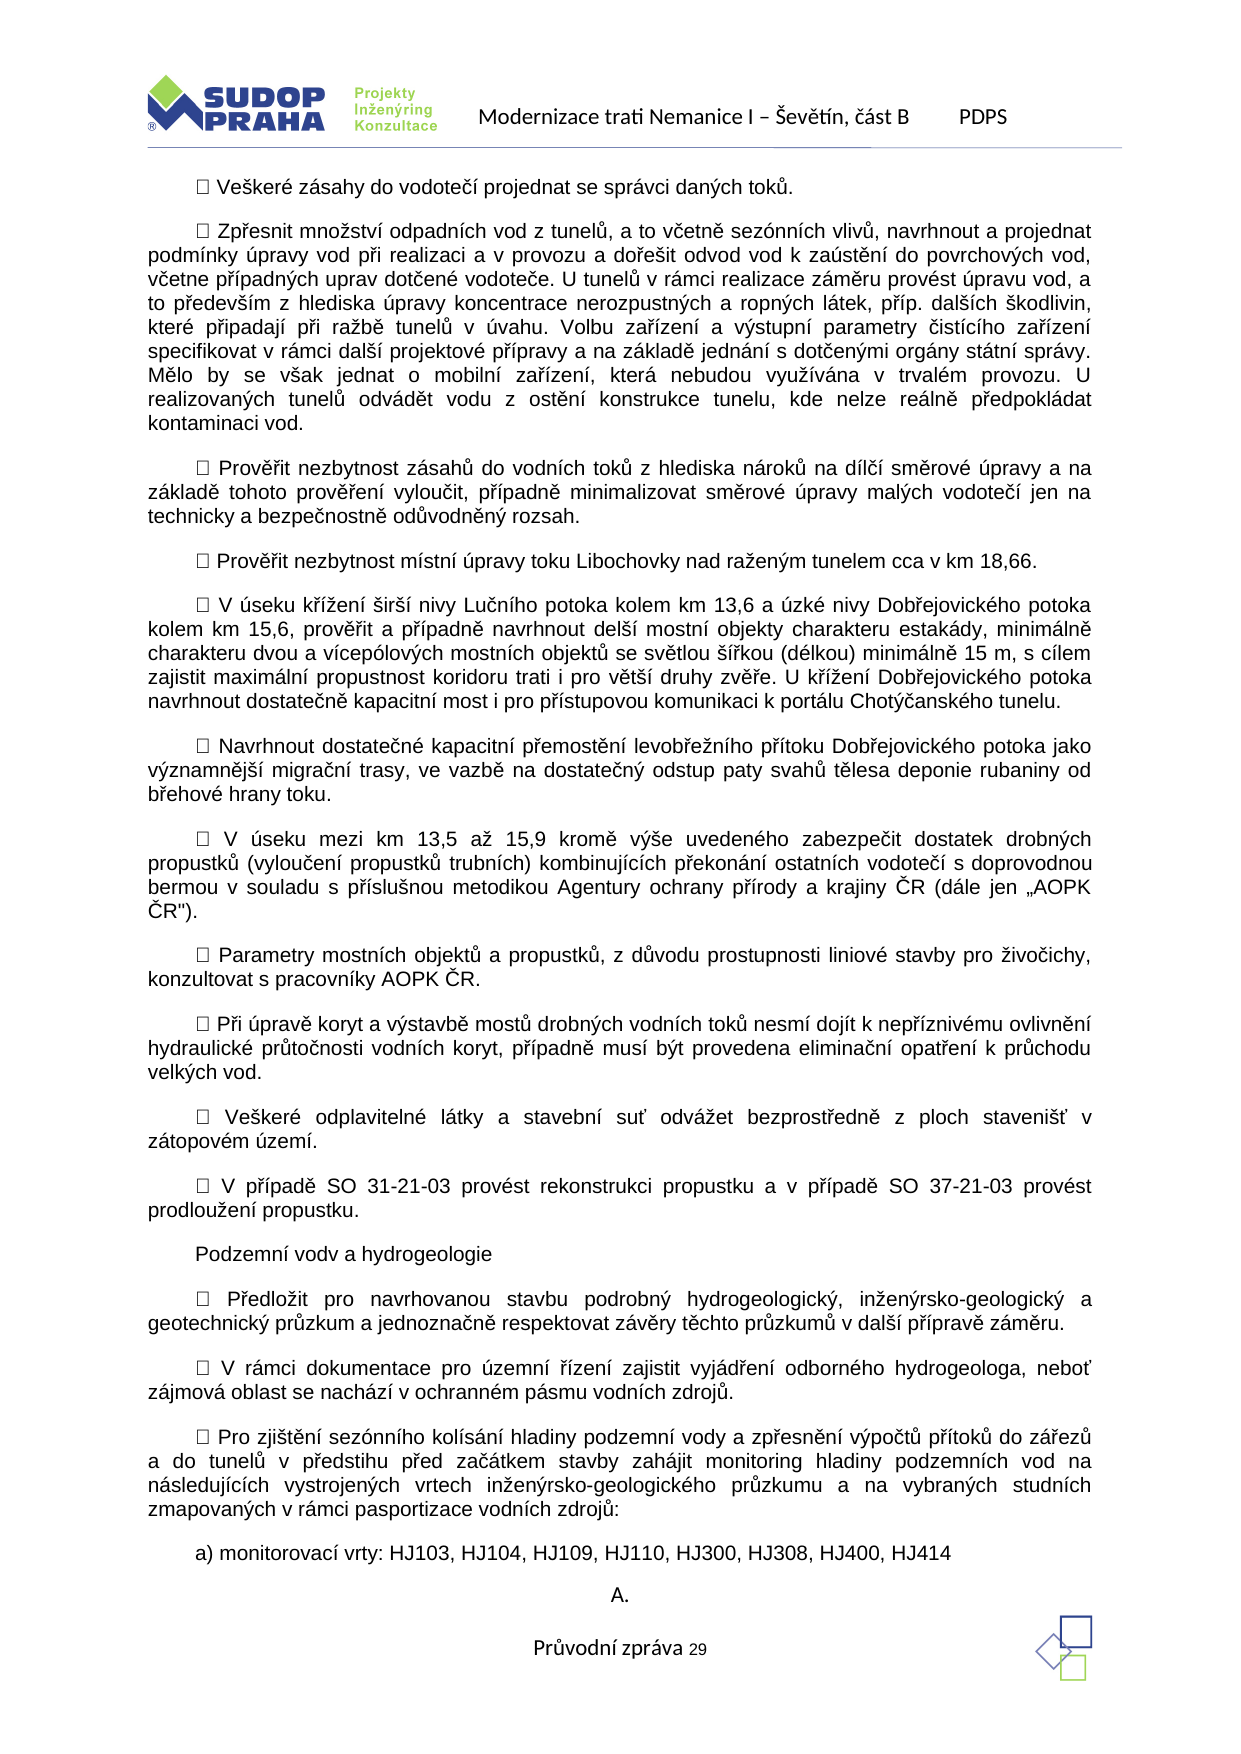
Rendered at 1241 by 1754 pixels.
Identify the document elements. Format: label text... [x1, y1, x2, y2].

text  Navrhnout dostatečné kapacitní přemostění levobřežního přítoku Dobřejovického potoka jako významnější migrační trasy, ve vazbě na dostatečný odstup paty svahů tělesa deponie rubaniny od břehové hrany toku. [148, 734, 1093, 806]
text  V rámci dokumentace pro územní řízení zajistit vyjádření odborného hydrogeologa, neboť zájmová oblast se nachází v ochranném pásmu vodních zdrojů. [148, 1356, 1093, 1404]
text  Pro zjištění sezónního kolísání hladiny podzemní vody a zpřesnění výpočtů přítoků do zářezů a do tunelů v předstihu před začátkem stavby zahájit monitoring hladiny podzemních vod na následujících vystrojených vrtech inženýrsko-geologického průzkumu a na vybraných studních zmapovaných v rámci pasportizace vodních zdrojů: [148, 1424, 1093, 1520]
text  V úseku křížení širší nivy Lučního potoka kolem km 13,6 a úzké nivy Dobřejovického potoka kolem km 15,6, prověřit a případně navrhnout delší mostní objekty charakteru estakády, minimálně charakteru dvou a vícepólových mostních objektů se světlou šířkou (délkou) minimálně 15 m, s cílem zajistit maximální propustnost koridoru trati i pro větší druhy zvěře. U křížení Dobřejovického potoka navrhnout dostatečně kapacitní most i pro přístupovou komunikaci k portálu Chotýčanského tunelu. [148, 593, 1093, 713]
text  V případě SO 31-21-03 provést rekonstrukci propustku a v případě SO 37-21-03 provést prodloužení propustku. [148, 1173, 1093, 1221]
text  V úseku mezi km 13,5 až 15,9 kromě výše uvedeného zabezpečit dostatek drobných propustků (vyloučení propustků trubních) kombinujících překonání ostatních vodotečí s doprovodnou bermou v souladu s příslušnou metodikou Agentury ochrany přírody a krajiny ČR (dále jen „AOPK ČR"). [148, 827, 1093, 922]
text  Zpřesnit množství odpadních vod z tunelů, a to včetně sezónních vlivů, navrhnout a projednat podmínky úpravy vod při realizaci a v provozu a dořešit odvod vod k zaústění do povrchových vod, včetne případných uprav dotčené vodoteče. U tunelů v rámci realizace záměru provést úpravu vod, a to především z hlediska úpravy koncentrace nerozpustných a ropných látek, příp. dalších škodlivin, které připadají při ražbě tunelů v úvahu. Volbu zařízení a výstupní parametry čistícího zařízení specifikovat v rámci další projektové přípravy a na základě jednání s dotčenými orgány státní správy. Mělo by se však jednat o mobilní zařízení, která nebudou využívána v trvalém provozu. U realizovaných tunelů odvádět vodu z ostění konstrukce tunelu, kde nelze reálně předpokládat kontaminaci vod. [148, 219, 1093, 435]
text  Předložit pro navrhovanou stavbu podrobný hydrogeologický, inženýrsko-geologický a geotechnický průzkum a jednoznačně respektovat závěry těchto průzkumů v další přípravě záměru. [148, 1287, 1093, 1335]
text  Veškeré zásahy do vodotečí projednat se správci daných toků. [148, 174, 1093, 198]
text a) monitorovací vrty: HJ103, HJ104, HJ109, HJ110, HJ300, HJ308, HJ400, HJ414 [148, 1541, 1093, 1565]
text  Prověřit nezbytnost zásahů do vodních toků z hlediska nároků na dílčí směrové úpravy a na základě tohoto prověření vyloučit, případně minimalizovat směrové úpravy malých vodotečí jen na technicky a bezpečnostně odůvodněný rozsah. [148, 456, 1093, 528]
picture [1034, 1615, 1093, 1681]
text  Parametry mostních objektů a propustků, z důvodu prostupnosti liniové stavby pro živočichy, konzultovat s pracovníky AOPK ČR. [148, 943, 1093, 991]
text  Prověřit nezbytnost místní úpravy toku Libochovky nad raženým tunelem cca v km 18,66. [148, 548, 1093, 572]
picture [147, 74, 445, 135]
text  Při úpravě koryt a výstavbě mostů drobných vodních toků nesmí dojít k nepříznivému ovlivnění hydraulické průtočnosti vodních koryt, případně musí být provedena eliminační opatření k průchodu velkých vod. [148, 1012, 1093, 1084]
text  Veškeré odplavitelné látky a stavební suť odvážet bezprostředně z ploch stavenišť v zátopovém území. [148, 1105, 1093, 1153]
text Podzemní vodv a hydrogeologie [148, 1242, 1093, 1266]
